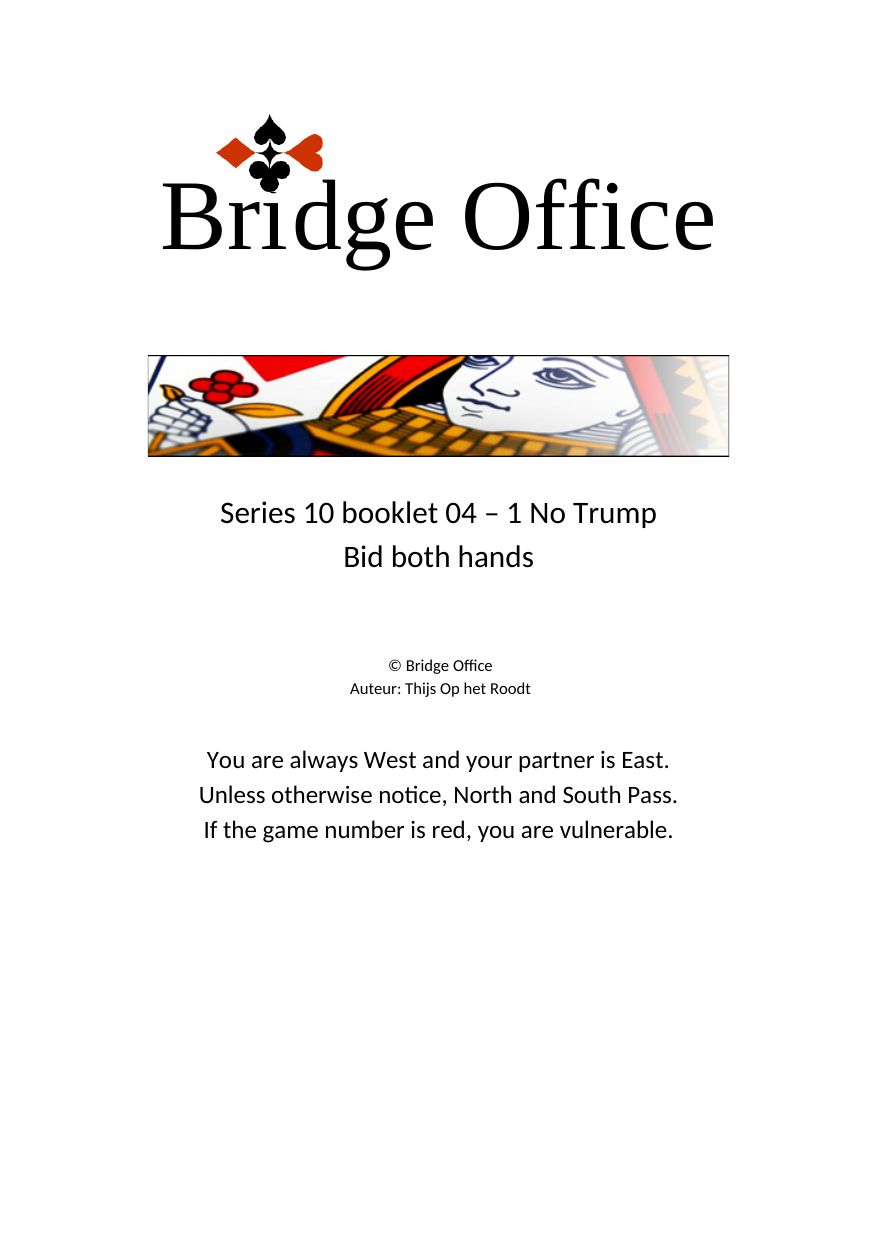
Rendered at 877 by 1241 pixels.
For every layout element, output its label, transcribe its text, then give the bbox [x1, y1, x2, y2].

picture [147, 355, 730, 457]
text © Bridge Office [148, 655, 729, 676]
text Unless otherwise notice, North and South Pass. [148, 779, 729, 810]
text Series 10 booklet 04 – 1 No Trump [148, 493, 729, 531]
text Auteur: Thijs Op het Roodt You are always West and your partner is East. [148, 678, 729, 775]
text If the game number is red, you are vulnerable. [148, 814, 729, 845]
text Bid both hands [148, 537, 729, 575]
picture [215, 113, 323, 192]
